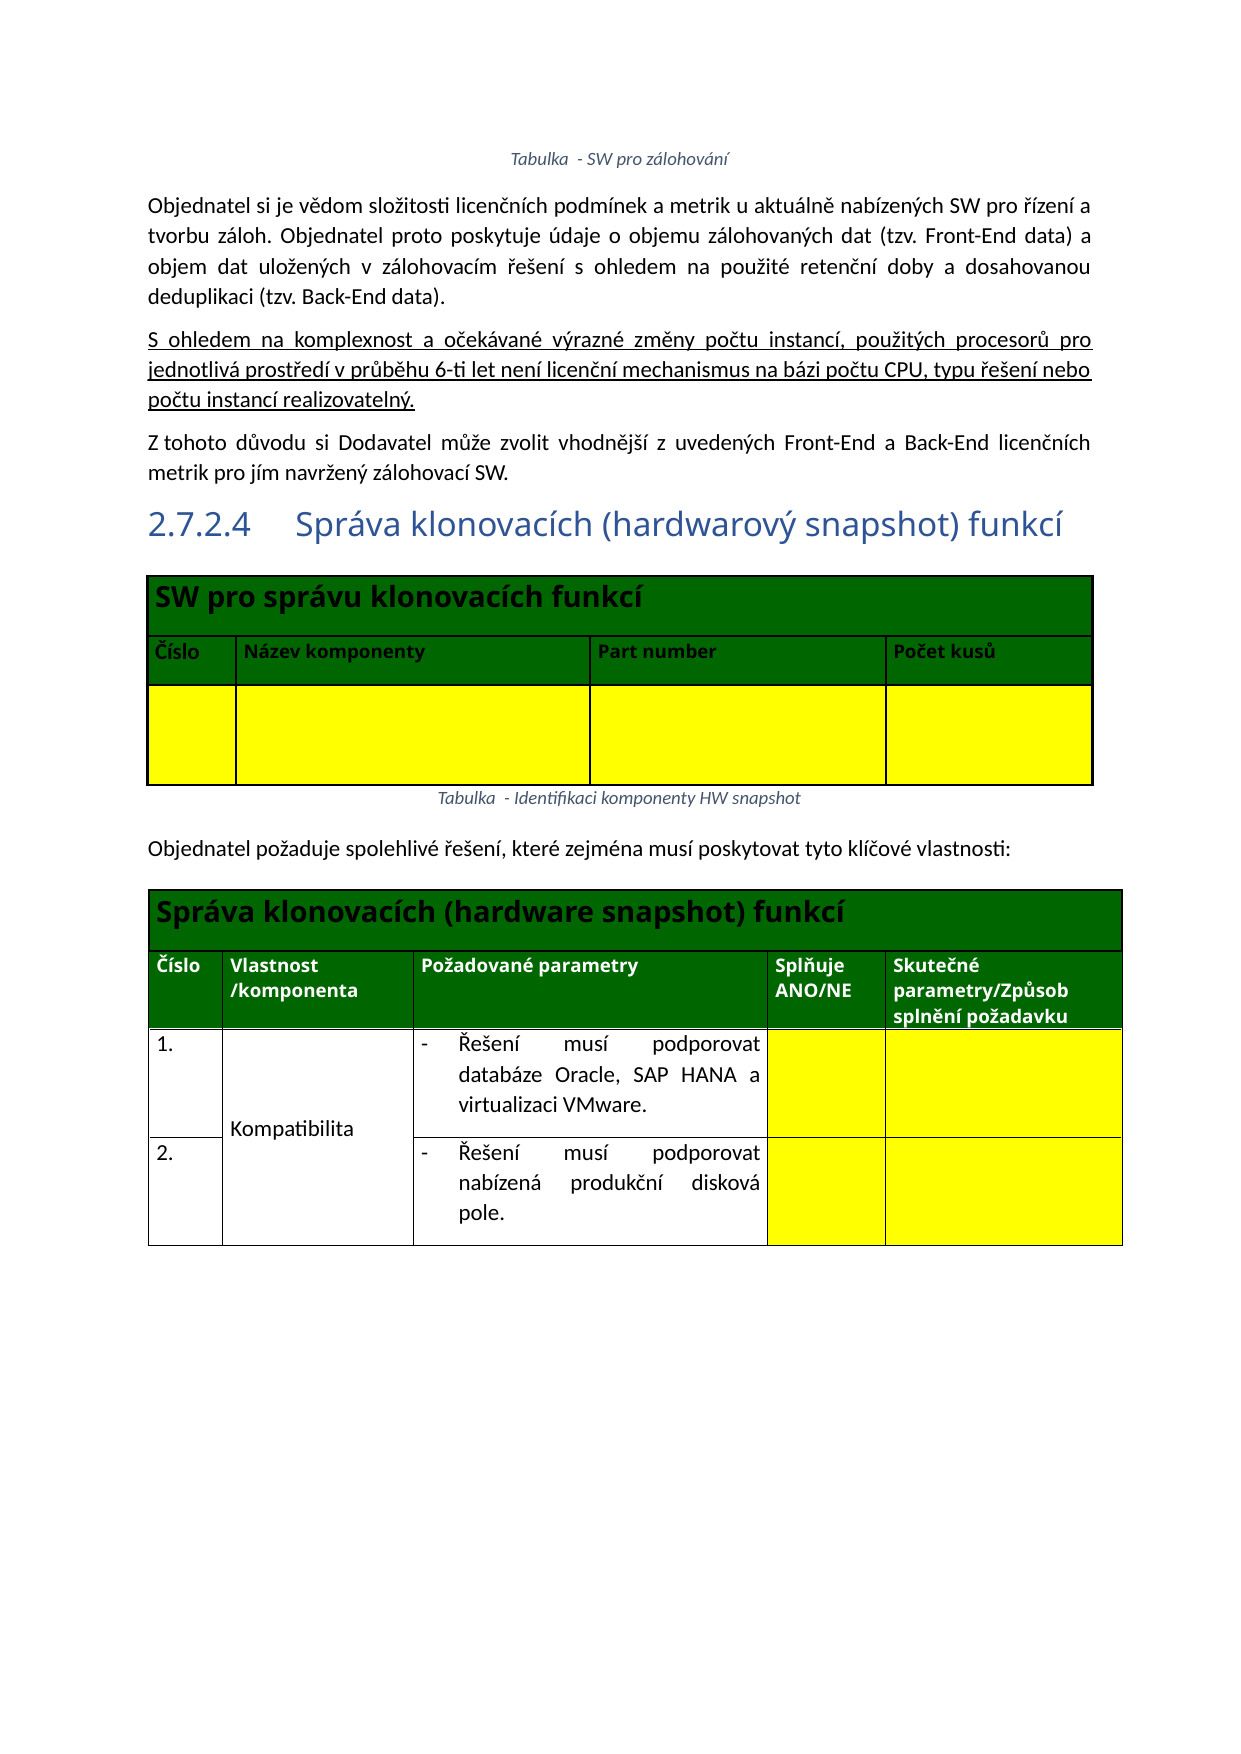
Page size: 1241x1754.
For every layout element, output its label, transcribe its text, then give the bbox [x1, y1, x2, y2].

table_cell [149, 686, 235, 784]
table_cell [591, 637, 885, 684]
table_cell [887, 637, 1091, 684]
subtitle Správa klonovacích (hardwarový snapshot) funkcí [148, 501, 1093, 546]
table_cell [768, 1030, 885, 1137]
text Objednatel požaduje spolehlivé řešení, které zejména musí poskytovat tyto klíčové vlastnosti: [148, 834, 1093, 862]
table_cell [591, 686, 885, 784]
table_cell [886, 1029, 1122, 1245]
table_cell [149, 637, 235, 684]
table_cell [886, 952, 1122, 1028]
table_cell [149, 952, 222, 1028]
text Objednatel si je vědom složitosti licenčních podmínek a metrik u aktuálně nabízených SW pro řízení a tvorbu záloh. Objednatel proto poskytuje údaje o objemu zálohovaných dat (tzv. Front-End data) a objem dat uložených v zálohovacím řešení s ohledem na použité retenční doby a dosahovanou deduplikaci (tzv. Back-End data). [148, 191, 1093, 310]
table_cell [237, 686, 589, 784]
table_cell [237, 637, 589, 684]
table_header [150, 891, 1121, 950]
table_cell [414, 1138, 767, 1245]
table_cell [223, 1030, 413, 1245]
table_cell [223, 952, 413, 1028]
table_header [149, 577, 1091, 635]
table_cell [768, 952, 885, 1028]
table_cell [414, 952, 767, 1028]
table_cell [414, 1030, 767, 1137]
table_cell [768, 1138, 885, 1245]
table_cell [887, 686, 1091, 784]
text Z tohoto důvodu si Dodavatel může zvolit vhodnější z uvedených Front-End a Back-End licenčních metrik pro jím navržený zálohovací SW. [148, 428, 1093, 486]
text S ohledem na komplexnost a očekávané výrazné změny počtu instancí, použitých procesorů pro jednotlivá prostředí v průběhu 6-ti let není licenční mechanismus na bázi počtu CPU, typu řešení nebo počtu instancí realizovatelný. [148, 350, 1093, 413]
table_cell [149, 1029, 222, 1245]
text S ohledem na komplexnost a očekávané výrazné změny počtu instancí, použitých procesorů pro jednotlivá prostředí v průběhu 6-ti let není licenční mechanismus na bázi počtu CPU, typu řešení nebo počtu instancí realizovatelný. [148, 325, 1093, 349]
